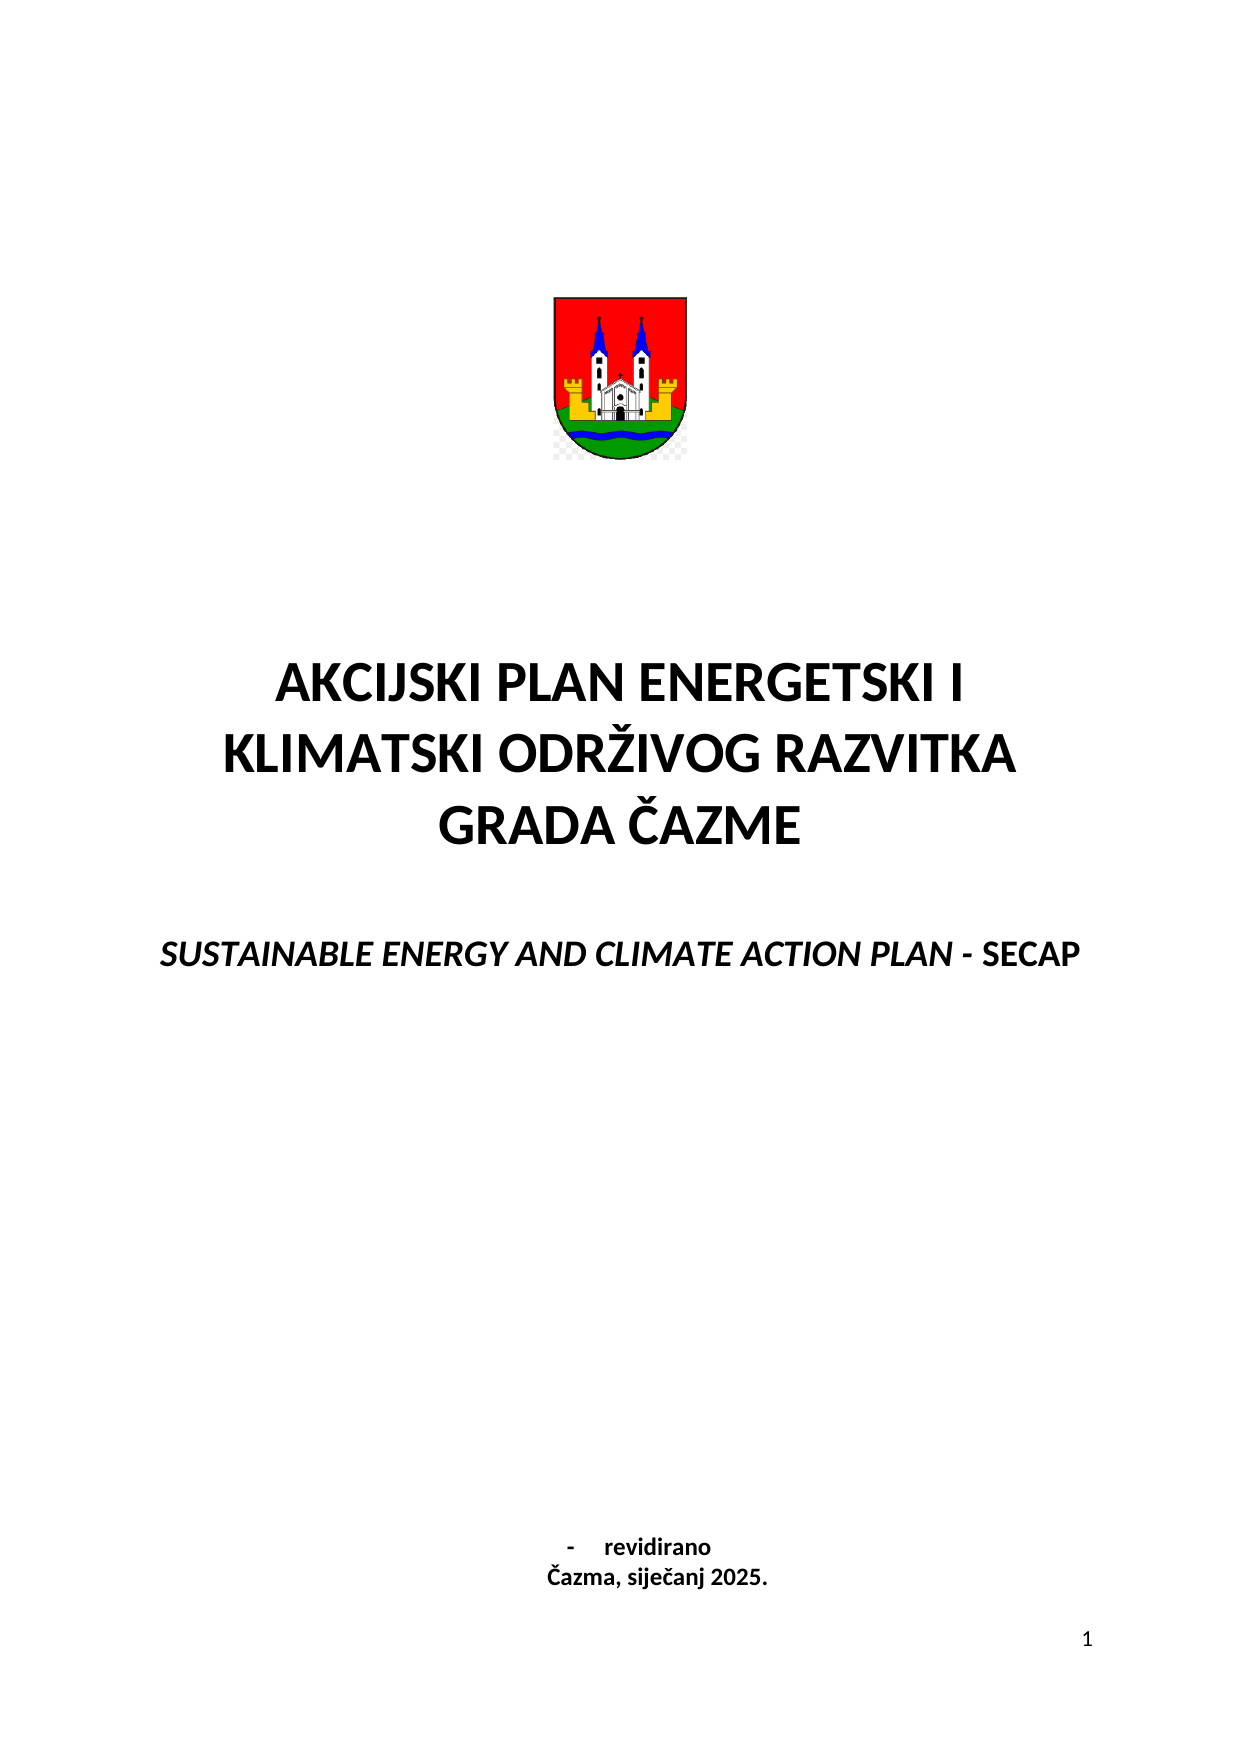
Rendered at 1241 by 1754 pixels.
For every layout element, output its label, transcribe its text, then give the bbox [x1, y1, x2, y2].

text Čazma, siječanj 2025. [223, 1562, 1092, 1592]
text AKCIJSKI PLAN ENERGETSKI I KLIMATSKI ODRŽIVOG RAZVITKA GRADA ČAZME [148, 645, 1092, 859]
text sustainable energy and climate action plan - secap [148, 930, 1092, 976]
list revidirano [185, 1531, 1092, 1562]
picture [547, 295, 693, 462]
